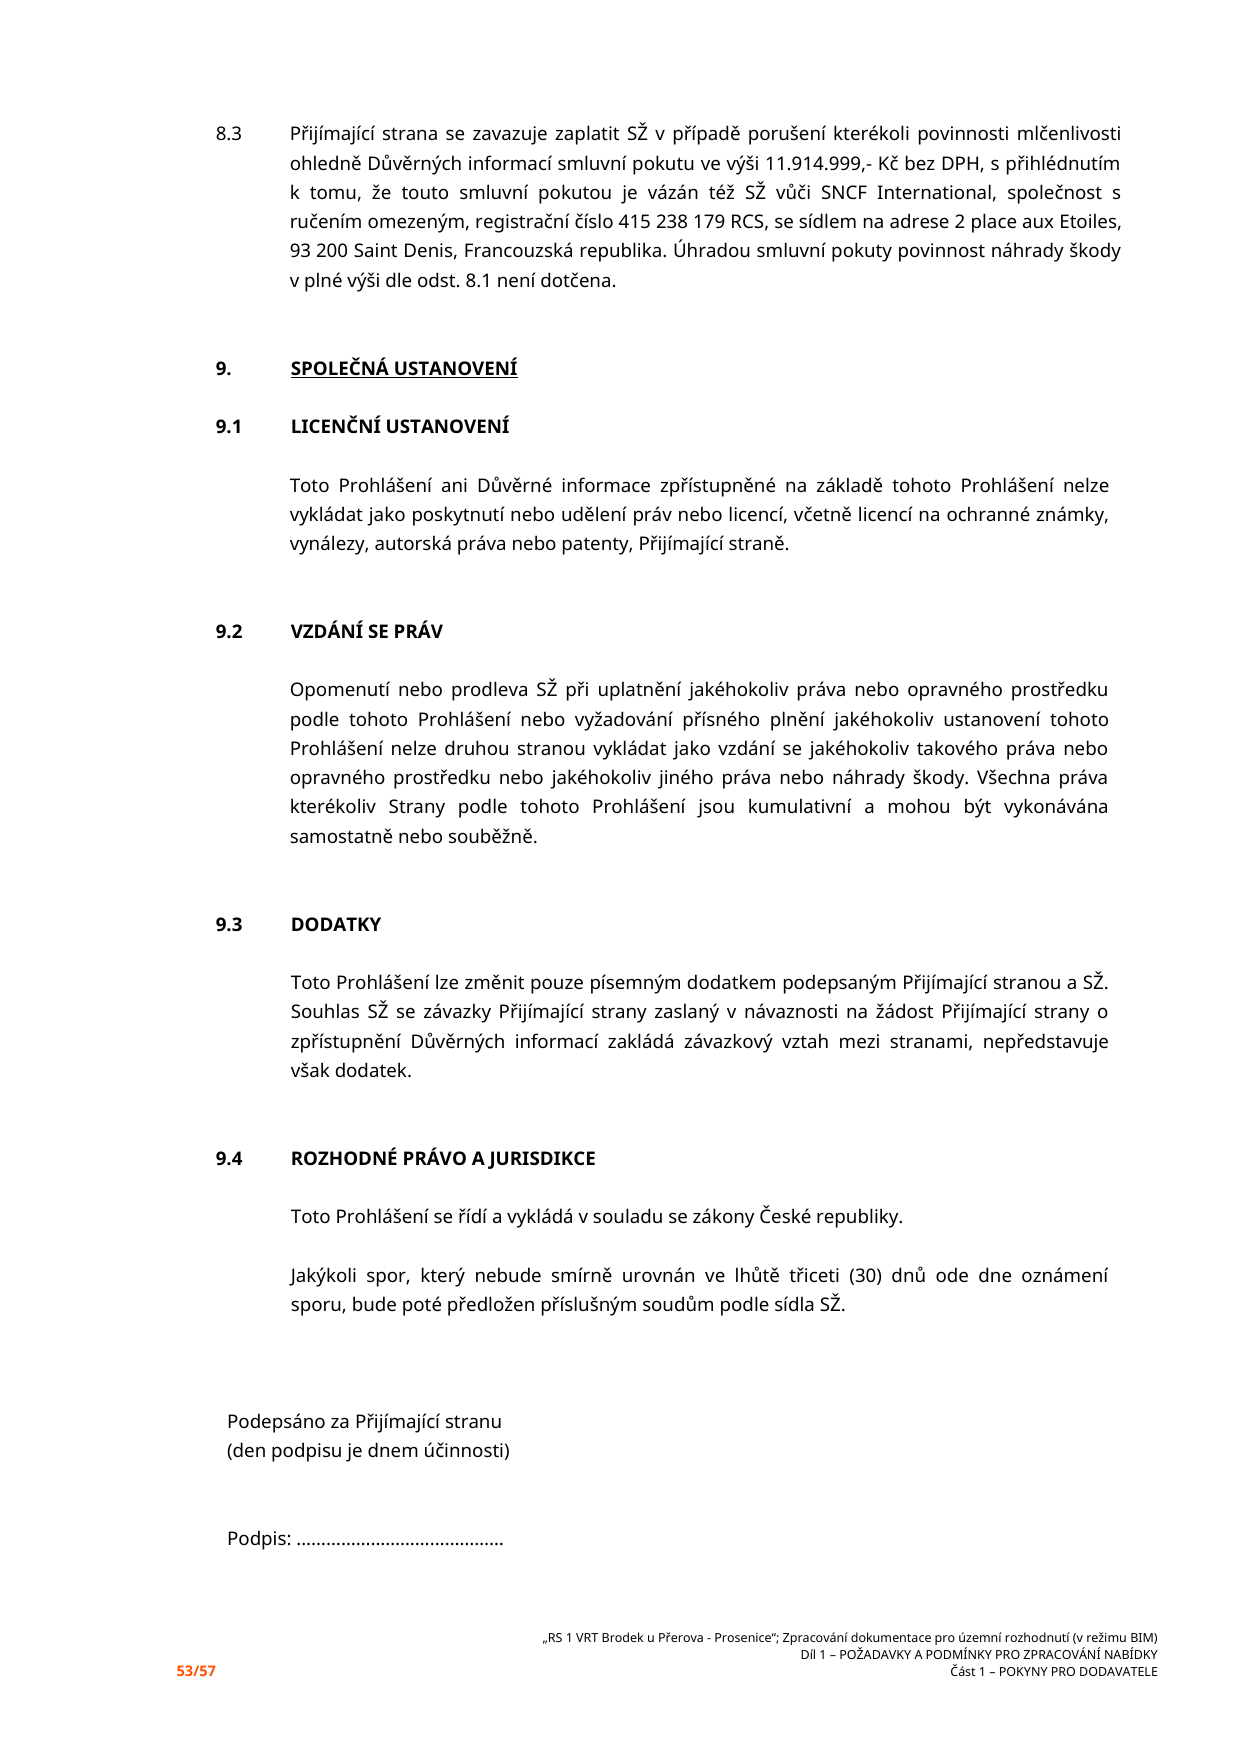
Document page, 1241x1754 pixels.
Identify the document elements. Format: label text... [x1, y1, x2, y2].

list SPOLEČNÁ USTANOVENÍ [216, 355, 1122, 380]
list VZDÁNÍ SE PRÁV [216, 618, 1110, 644]
text Toto Prohlášení lze změnit pouze písemným dodatkem podepsaným Přijímající stranou a SŽ. Souhlas SŽ se závazky Přijímající strany zaslaný v návaznosti na žádost Přijímající strany o zpřístupnění Důvěrných informací zakládá závazkový vztah mezi stranami, nepředstavuje však dodatek. [291, 969, 1110, 1083]
text Jakýkoli spor, který nebude smírně urovnán ve lhůtě třiceti (30) dnů ode dne oznámení sporu, bude poté předložen příslušným soudům podle sídla SŽ. [291, 1262, 1110, 1317]
list LICENČNÍ USTANOVENÍ [216, 413, 1122, 439]
table_header Podepsáno za Přijímající stranu (den podpisu je dnem účinnosti) [216, 1409, 1098, 1467]
text Toto Prohlášení ani Důvěrné informace zpřístupněné na základě tohoto Prohlášení nelze vykládat jako poskytnutí nebo udělení práv nebo licencí, včetně licencí na ochranné známky, vynálezy, autorská práva nebo patenty, Přijímající straně. [289, 472, 1110, 556]
list DODATKY [216, 911, 1110, 936]
text Opomenutí nebo prodleva SŽ při uplatnění jakéhokoliv práva nebo opravného prostředku podle tohoto Prohlášení nebo vyžadování přísného plnění jakéhokoliv ustanovení tohoto Prohlášení nelze druhou stranou vykládat jako vzdání se jakéhokoliv takového práva nebo opravného prostředku nebo jakéhokoliv jiného práva nebo náhrady škody. Všechna práva kterékoliv Strany podle tohoto Prohlášení jsou kumulativní a mohou být vykonávána samostatně nebo souběžně. [289, 677, 1110, 849]
list Přijímající strana se zavazuje zaplatit SŽ v případě porušení kterékoli povinnosti mlčenlivosti ohledně Důvěrných informací smluvní pokutu ve výši 11.914.999,- Kč bez DPH, s přihlédnutím k tomu, že touto smluvní pokutou je vázán též SŽ vůči SNCF International, společnost s ručením omezeným, registrační číslo 415 238 179 RCS, se sídlem na adrese 2 place aux Etoiles, 93 200 Saint Denis, Francouzská republika. Úhradou smluvní pokuty povinnost náhrady škody v plné výši dle odst. 8.1 není dotčena. [216, 121, 1122, 292]
text Toto Prohlášení se řídí a vykládá v souladu se zákony České republiky. [291, 1204, 1110, 1229]
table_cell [216, 1467, 1098, 1588]
list ROZHODNÉ PRÁVO A JURISDIKCE [216, 1145, 1122, 1171]
